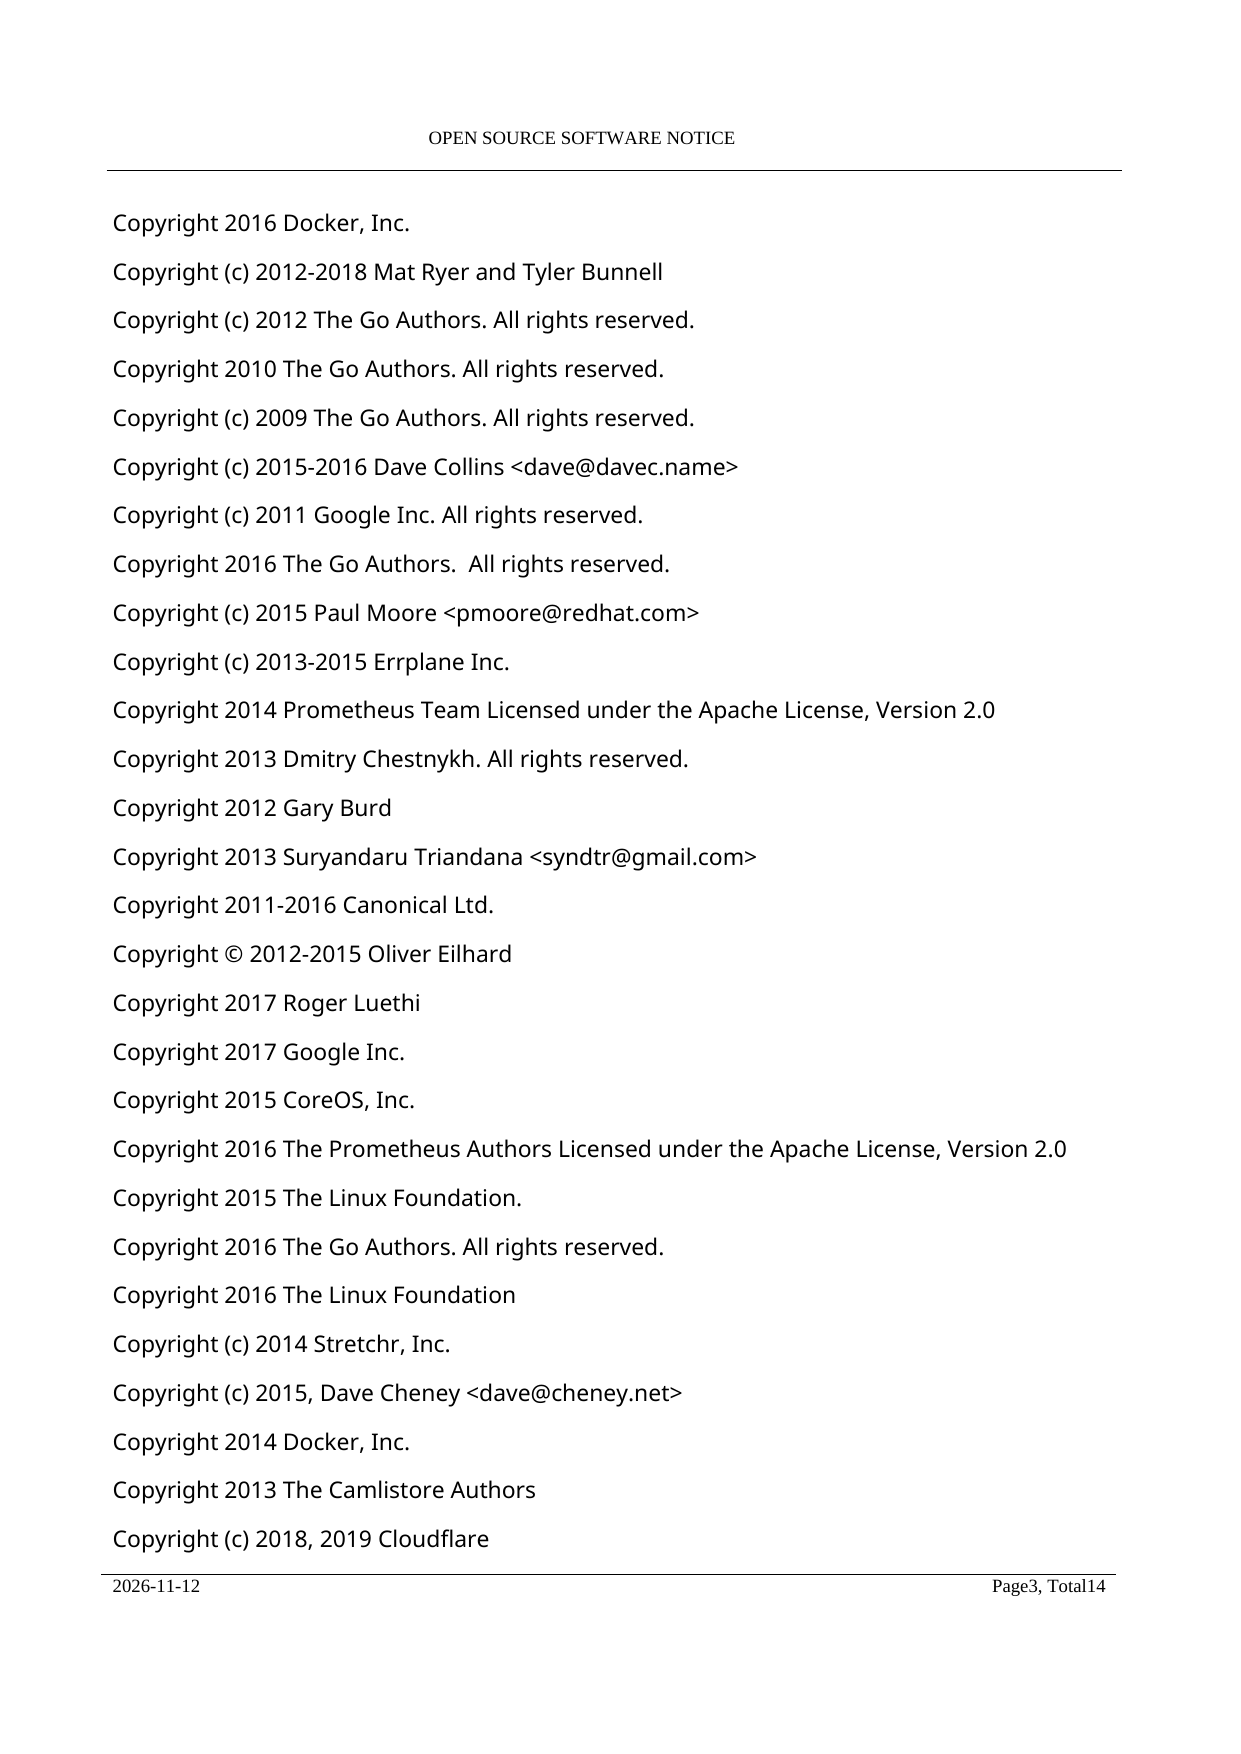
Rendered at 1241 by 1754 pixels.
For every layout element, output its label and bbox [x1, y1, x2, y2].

text [112, 206, 1128, 1555]
